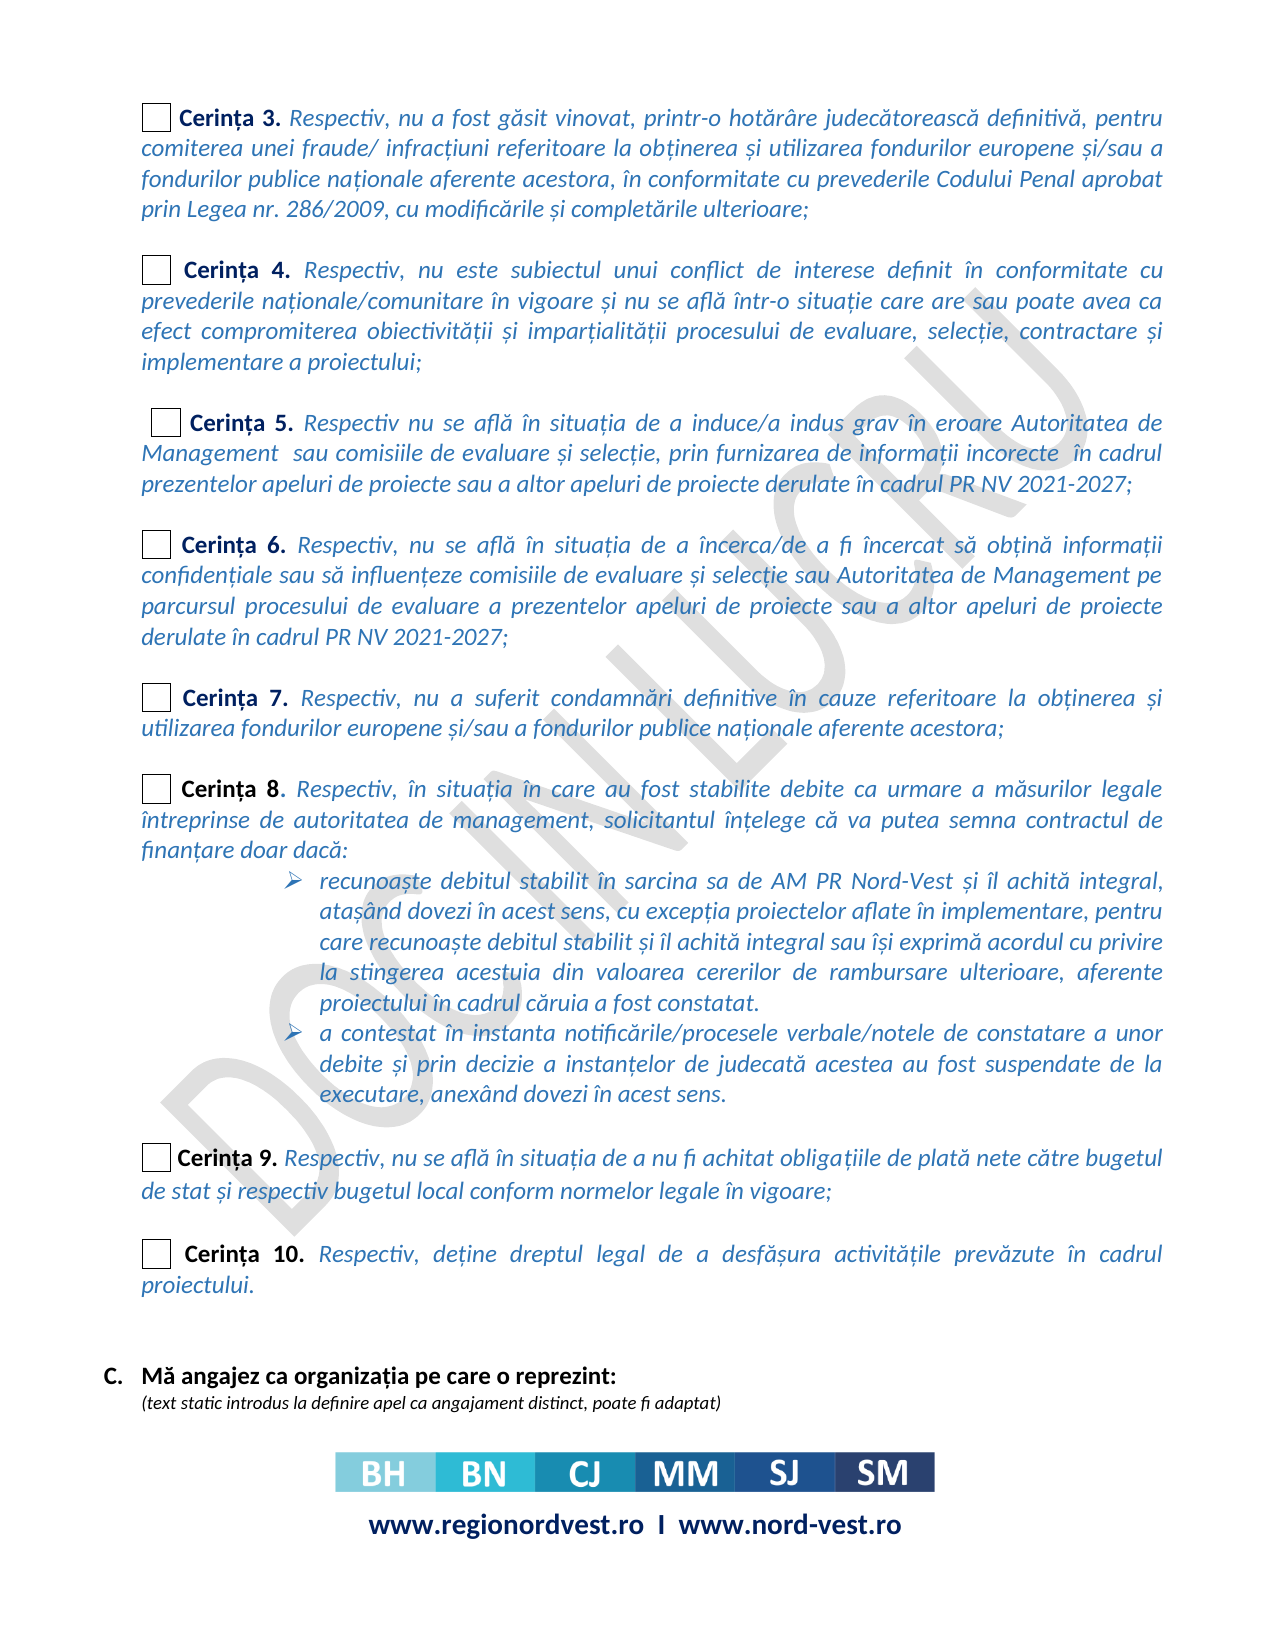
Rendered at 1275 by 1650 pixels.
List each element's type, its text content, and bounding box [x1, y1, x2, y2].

list Mă angajez ca organizația pe care o reprezint: [103, 1360, 1167, 1391]
list a contestat în instanta notificările/procesele verbale/notele de constatare a unor debite și prin decizie a instanțelor de judecată acestea au fost suspendate de la executare, anexând dovezi în acest sens. [282, 1017, 1167, 1109]
text Cerința 10. Respectiv, deține dreptul legal de a desfășura activitățile prevăzute în cadrul proiectului. [141, 1238, 1167, 1299]
text Cerința 6. Respectiv, nu se află în situația de a încerca/de a fi încercat să obțină informații confidențiale sau să influențeze comisiile de evaluare și selecție sau Autoritatea de Management pe parcursul procesului de evaluare a prezentelor apeluri de proiecte sau a altor apeluri de proiecte derulate în cadrul PR NV 2021-2027; [141, 529, 1167, 651]
text Cerința 4. Respectiv, nu este subiectul unui conflict de interese definit în conformitate cu prevederile naționale/comunitare în vigoare și nu se află într-o situație care are sau poate avea ca efect compromiterea obiectivității și imparțialității procesului de evaluare, selecție, contractare și implementare a proiectului; [141, 254, 1167, 376]
text Cerința 8. Respectiv, în situația în care au fost stabilite debite ca urmare a măsurilor legale întreprinse de autoritatea de management, solicitantul înțelege că va putea semna contractul de finanțare doar dacă: [141, 773, 1167, 865]
list recunoaşte debitul stabilit în sarcina sa de AM PR Nord-Vest şi îl achită integral, ataşând dovezi în acest sens, cu excepția proiectelor aflate în implementare, pentru care recunoaşte debitul stabilit şi îl achită integral sau îşi exprimă acordul cu privire la stingerea acestuia din valoarea cererilor de rambursare ulterioare, aferente proiectului în cadrul căruia a fost constatat. [282, 865, 1167, 1017]
picture [335, 1452, 935, 1492]
text Cerința 7. Respectiv, nu a suferit condamnări definitive în cauze referitoare la obținerea și utilizarea fondurilor europene și/sau a fondurilor publice naționale aferente acestora; [141, 682, 1167, 743]
text Cerința 9. Respectiv, nu se află în situația de a nu fi achitat obligaţiile de plată nete către bugetul de stat și respectiv bugetul local conform normelor legale în vigoare; [141, 1142, 1167, 1205]
text Cerința 5. Respectiv nu se află în situația de a induce/a indus grav în eroare Autoritatea de Management sau comisiile de evaluare și selecție, prin furnizarea de informații incorecte în cadrul prezentelor apeluri de proiecte sau a altor apeluri de proiecte derulate în cadrul PR NV 2021-2027; [141, 407, 1167, 498]
list (text static introdus la definire apel ca angajament distinct, poate fi adaptat) [141, 1391, 1167, 1414]
text Cerința 3. Respectiv, nu a fost găsit vinovat, printr-o hotărâre judecătorească definitivă, pentru comiterea unei fraude/ infracțiuni referitoare la obţinerea şi utilizarea fondurilor europene şi/sau a fondurilor publice naţionale aferente acestora, în conformitate cu prevederile Codului Penal aprobat prin Legea nr. 286/2009, cu modificările și completările ulterioare; [141, 102, 1167, 224]
